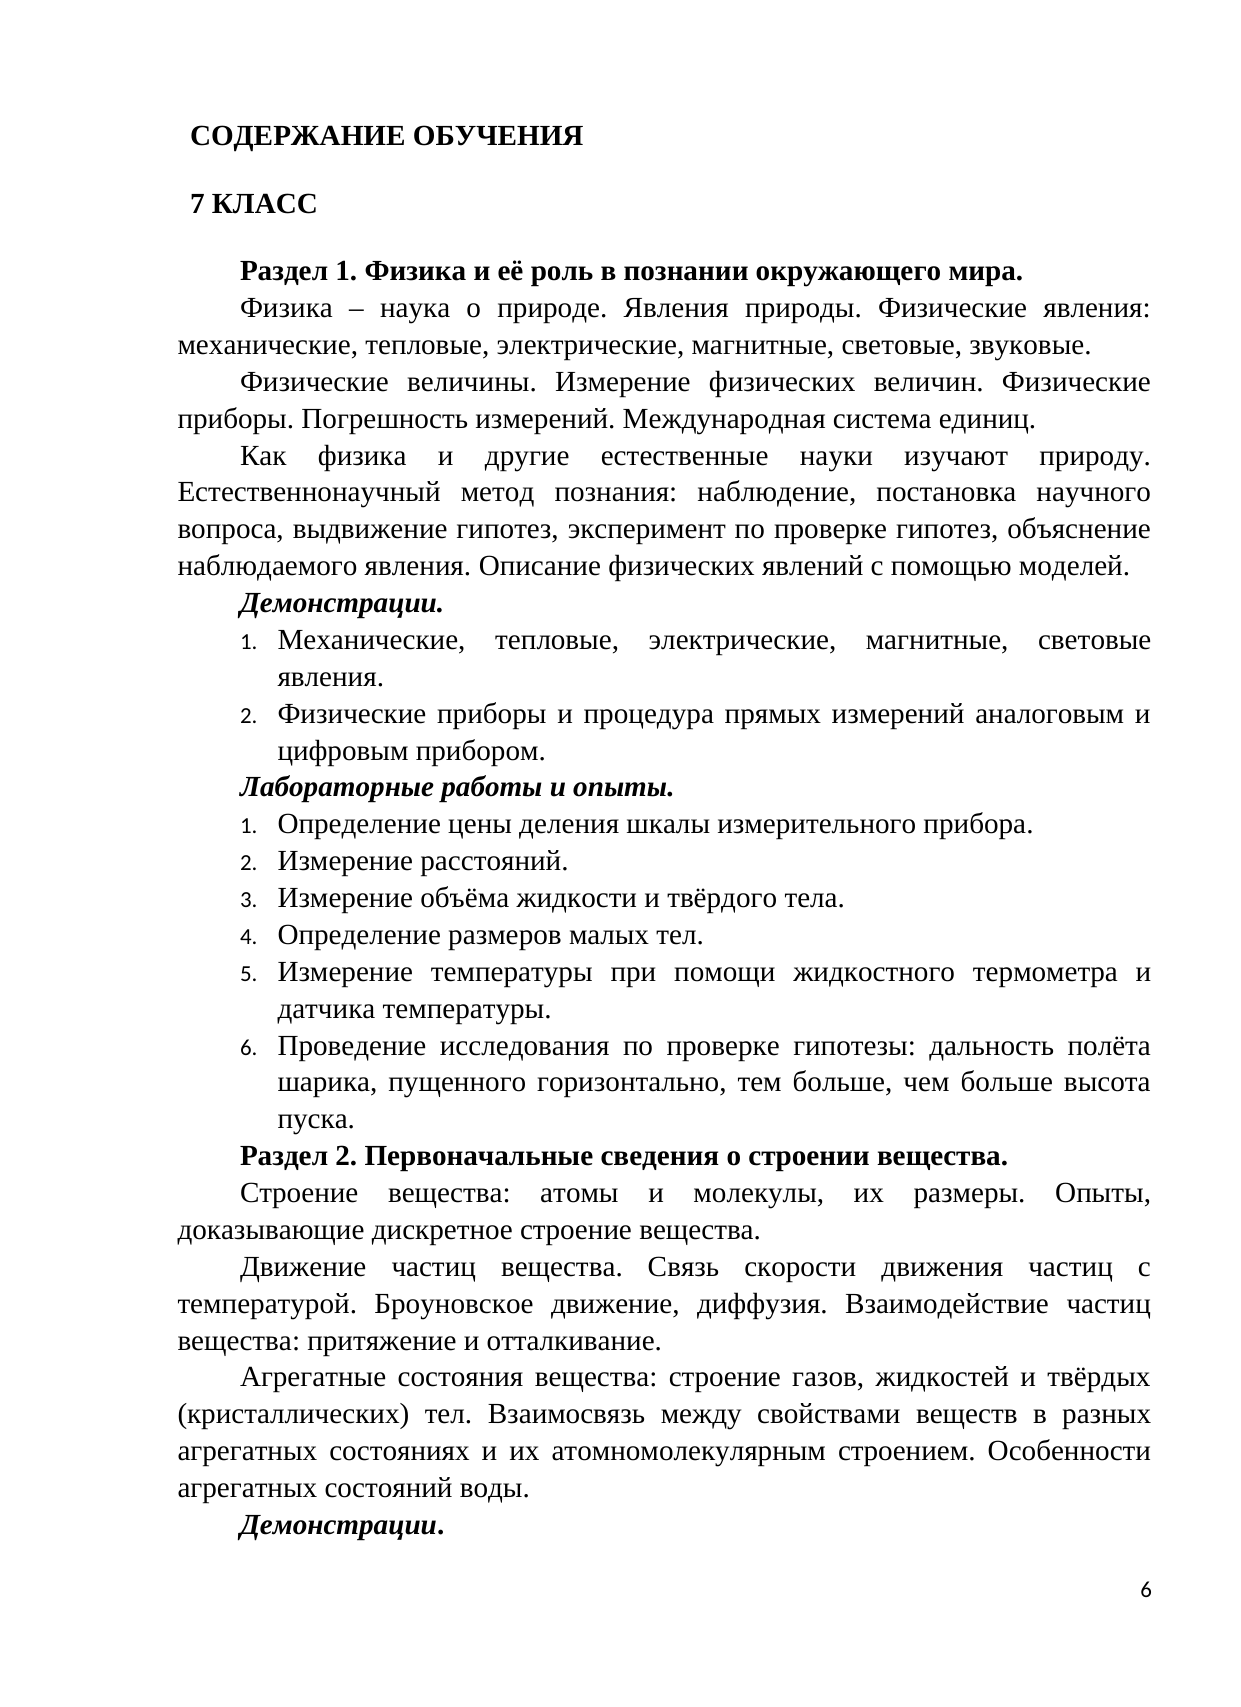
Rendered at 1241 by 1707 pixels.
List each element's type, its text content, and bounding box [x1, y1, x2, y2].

list Измерение температуры при помощи жидкостного термометра и датчика температуры. [240, 954, 1152, 1024]
text СОДЕРЖАНИЕ ОБУЧЕНИЯ [190, 118, 1152, 152]
text Физика – наука о природе. Явления природы. Физические явления: механические, тепловые, электрические, магнитные, световые, звуковые. [177, 290, 1152, 361]
text Демонстрации. [177, 1507, 1152, 1541]
text 7 КЛАСС [190, 186, 1152, 219]
text Строение вещества: атомы и молекулы, их размеры. Опыты, доказывающие дискретное строение вещества. [177, 1175, 1152, 1246]
list Определение размеров малых тел. [240, 917, 1152, 951]
text Физические величины. Измерение физических величин. Физические приборы. Погрешность измерений. Международная система единиц. [177, 364, 1152, 434]
text Раздел 1. Физика и её роль в познании окружающего мира. [177, 253, 1152, 287]
text Демонстрации. [177, 585, 1152, 619]
list Определение цены деления шкалы измерительного прибора. [240, 806, 1152, 840]
list Физические приборы и процедура прямых измерений аналоговым и цифровым прибором. [240, 696, 1152, 766]
list Проведение исследования по проверке гипотезы: дальность полёта шарика, пущенного горизонтально, тем больше, чем больше высота пуска. [240, 1028, 1152, 1135]
text Раздел 2. Первоначальные сведения о строении вещества. [177, 1138, 1152, 1172]
text Агрегатные состояния вещества: строение газов, жидкостей и твёрдых (кристаллических) тел. Взаимосвязь между свойствами веществ в разных агрегатных состояниях и их атомномолекулярным строением. Особенности агрегатных состояний воды. [177, 1359, 1152, 1504]
list Измерение объёма жидкости и твёрдого тела. [240, 880, 1152, 914]
text Как физика и другие естественные науки изучают природу. Естественнонаучный метод познания: наблюдение, постановка научного вопроса, выдвижение гипотез, эксперимент по проверке гипотез, объяснение наблюдаемого явления. Описание физических явлений с помощью моделей. [177, 438, 1152, 582]
text Лабораторные работы и опыты. [177, 769, 1152, 803]
list Измерение расстояний. [240, 843, 1152, 877]
list Механические, тепловые, электрические, магнитные, световые явления. [240, 622, 1152, 692]
text Движение частиц вещества. Связь скорости движения частиц с температурой. Броуновское движение, диффузия. Взаимодействие частиц вещества: притяжение и отталкивание. [177, 1249, 1152, 1356]
